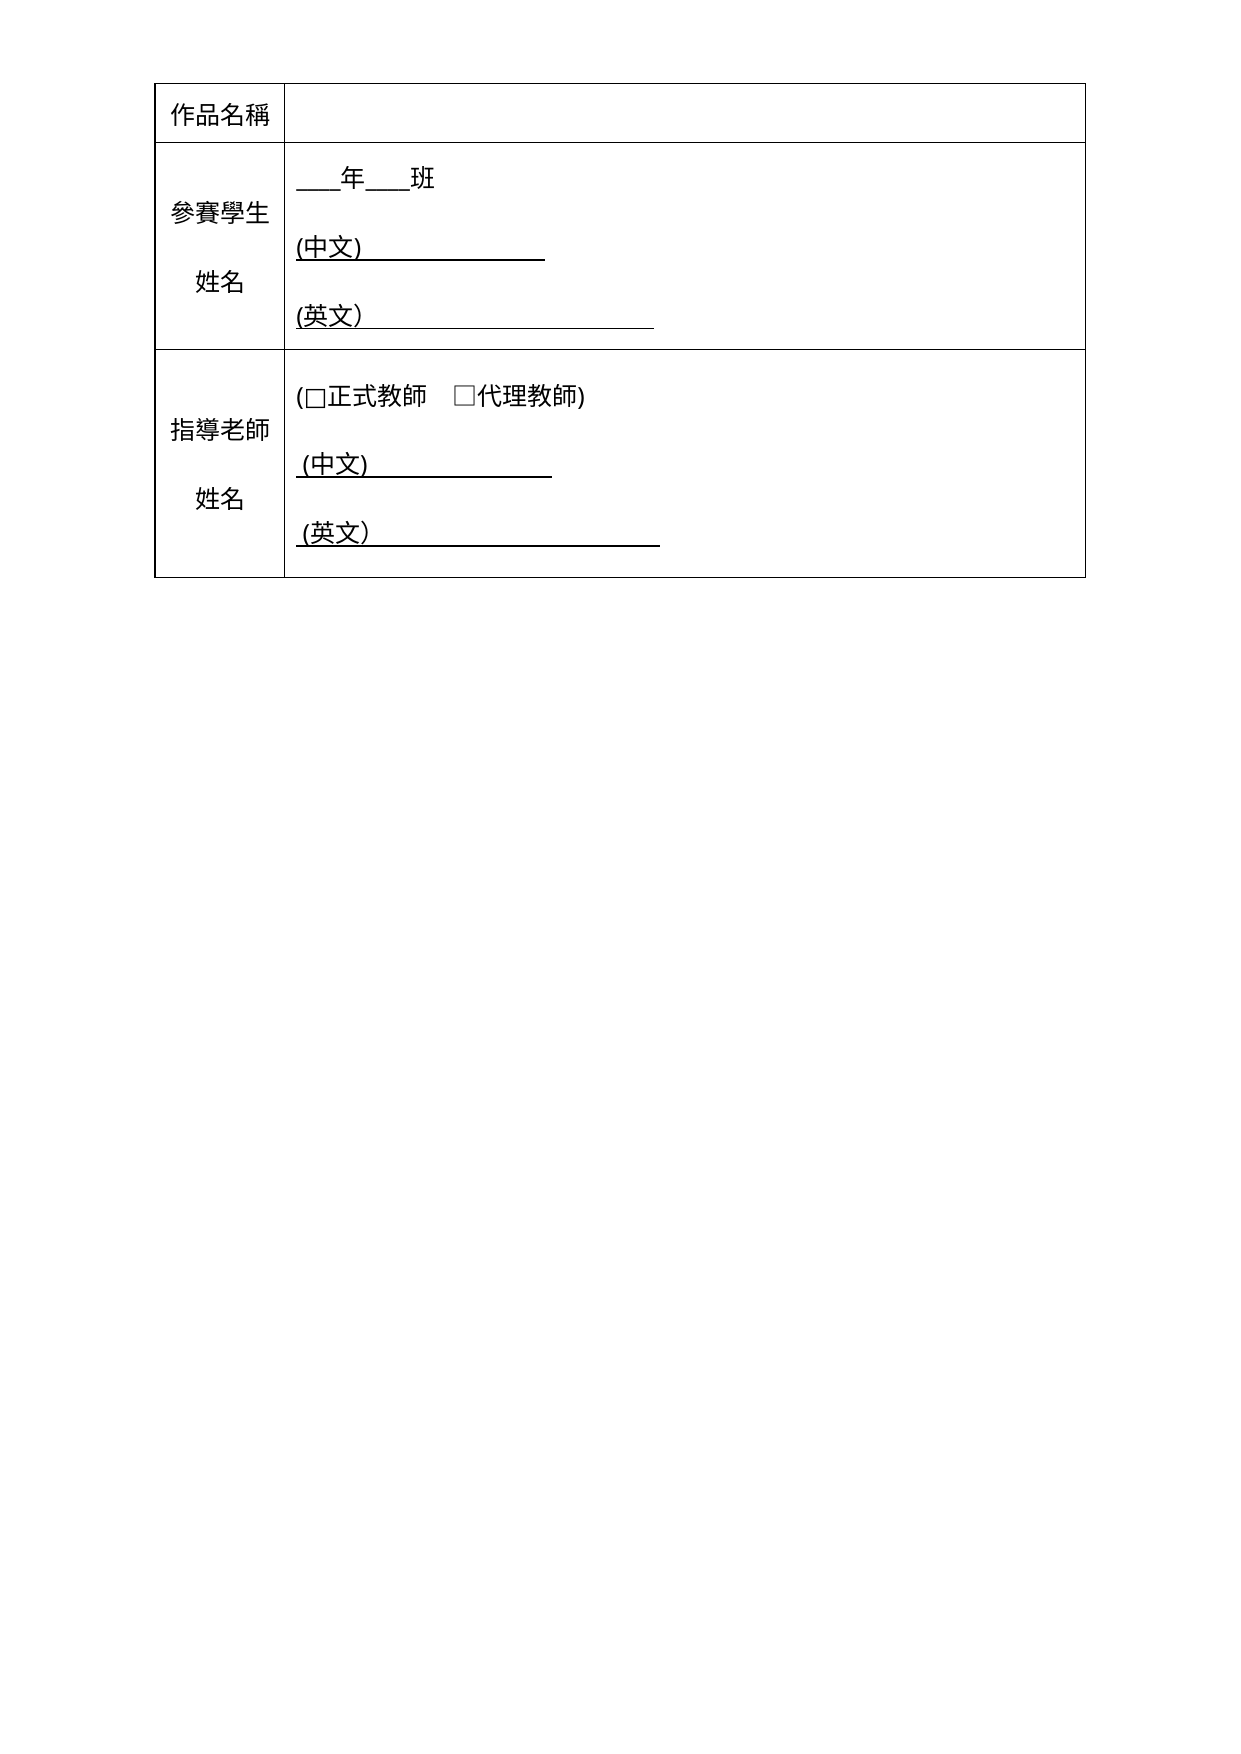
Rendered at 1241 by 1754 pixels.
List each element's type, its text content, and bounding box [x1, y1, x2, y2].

table_cell [285, 84, 1085, 142]
table_cell 指導老師 姓名 [156, 350, 284, 577]
table_cell ____年____班 (中文) (英文） [285, 143, 1085, 348]
table_cell (□正式教師 □代理教師) (中文) (英文） [285, 350, 1085, 577]
table_cell 參賽學生 姓名 [156, 143, 284, 348]
table_cell 作品名稱 [156, 84, 284, 142]
